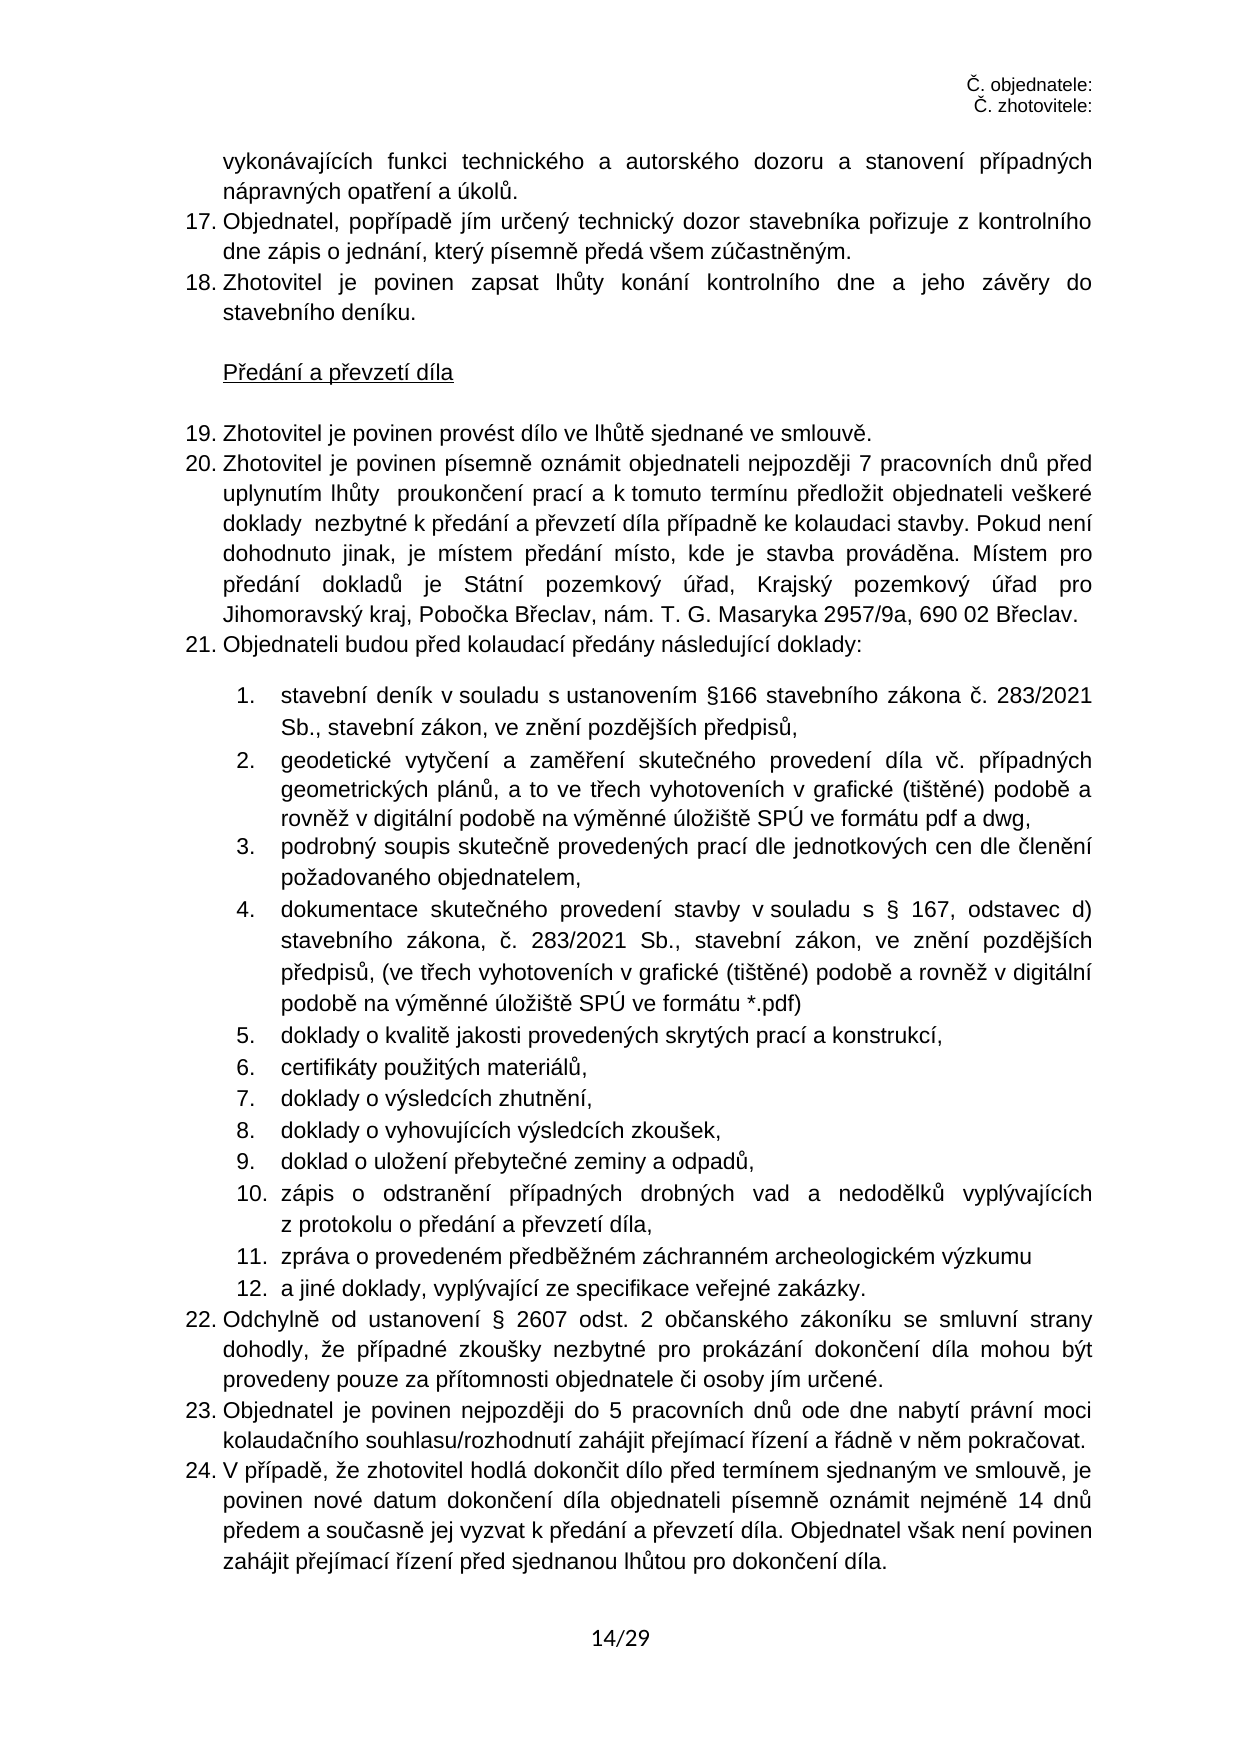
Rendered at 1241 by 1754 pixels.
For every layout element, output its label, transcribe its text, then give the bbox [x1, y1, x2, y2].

list Předání a převzetí díla [223, 359, 1093, 385]
list doklad o uložení přebytečné zeminy a odpadů, [236, 1148, 1093, 1174]
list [185, 148, 1093, 204]
list doklady o výsledcích zhutnění, [236, 1085, 1093, 1111]
list geodetické vytyčení a zaměření skutečného provedení díla vč. případných geometrických plánů, a to ve třech vyhotoveních v grafické (tištěné) podobě a rovněž v digitální podobě na výměnné úložiště SPÚ ve formátu pdf a dwg, [236, 745, 1093, 833]
list Objednatel, popřípadě jím určený technický dozor stavebníka pořizuje z kontrolního dne zápis o jednání, který písemně předá všem zúčastněným. [185, 208, 1093, 264]
list Odchylně od ustanovení § 2607 odst. 2 občanského zákoníku se smluvní strany dohodly, že případné zkoušky nezbytné pro prokázání dokončení díla mohou být provedeny pouze za přítomnosti objednatele či osoby jím určené. [185, 1306, 1093, 1393]
list doklady o vyhovujících výsledcích zkoušek, [236, 1117, 1093, 1143]
list stavební deník v souladu s ustanovením §166 stavebního zákona č. 283/2021 Sb., stavební zákon, ve znění pozdějších předpisů, [236, 682, 1093, 740]
list dokumentace skutečného provedení stavby v souladu s § 167, odstavec d) stavebního zákona, č. 283/2021 Sb., stavební zákon, ve znění pozdějších předpisů, (ve třech vyhotoveních v grafické (tištěné) podobě a rovněž v digitální podobě na výměnné úložiště SPÚ ve formátu *.pdf) [236, 896, 1093, 1017]
list Zhotovitel je povinen zapsat lhůty konání kontrolního dne a jeho závěry do stavebního deníku. [185, 268, 1093, 325]
list podrobný soupis skutečně provedených prací dle jednotkových cen dle členění požadovaného objednatelem, [236, 833, 1093, 891]
list Objednatel je povinen nejpozději do 5 pracovních dnů ode dne nabytí právní moci kolaudačního souhlasu/rozhodnutí zahájit přejímací řízení a řádně v něm pokračovat. [185, 1397, 1093, 1453]
list zápis o odstranění případných drobných vad a nedodělků vyplývajících z protokolu o předání a převzetí díla, [236, 1180, 1093, 1238]
list Zhotovitel je povinen provést dílo ve lhůtě sjednané ve smlouvě. [185, 419, 1093, 446]
list Objednateli budou před kolaudací předány následující doklady: [185, 631, 1093, 657]
list certifikáty použitých materiálů, [236, 1053, 1093, 1080]
list zpráva o provedeném předběžném záchranném archeologickém výzkumu [236, 1243, 1093, 1269]
list Zhotovitel je povinen písemně oznámit objednateli nejpozději 7 pracovních dnů před uplynutím lhůty proukončení prací a k tomuto termínu předložit objednateli veškeré doklady nezbytné k předání a převzetí díla případně ke kolaudaci stavby. Pokud není dohodnuto jinak, je místem předání místo, kde je stavba prováděna. Místem pro předání dokladů je Státní pozemkový úřad, Krajský pozemkový úřad pro Jihomoravský kraj, Pobočka Břeclav, nám. T. G. Masaryka 2957/9a, 690 02 Břeclav. [185, 450, 1093, 627]
list V případě, že zhotovitel hodlá dokončit dílo před termínem sjednaným ve smlouvě, je povinen nové datum dokončení díla objednateli písemně oznámit nejméně 14 dnů předem a současně jej vyzvat k předání a převzetí díla. Objednatel však není povinen zahájit přejímací řízení před sjednanou lhůtou pro dokončení díla. [185, 1457, 1093, 1574]
list a jiné doklady, vyplývající ze specifikace veřejné zakázky. [236, 1274, 1093, 1301]
list doklady o kvalitě jakosti provedených skrytých prací a konstrukcí, [236, 1022, 1093, 1048]
